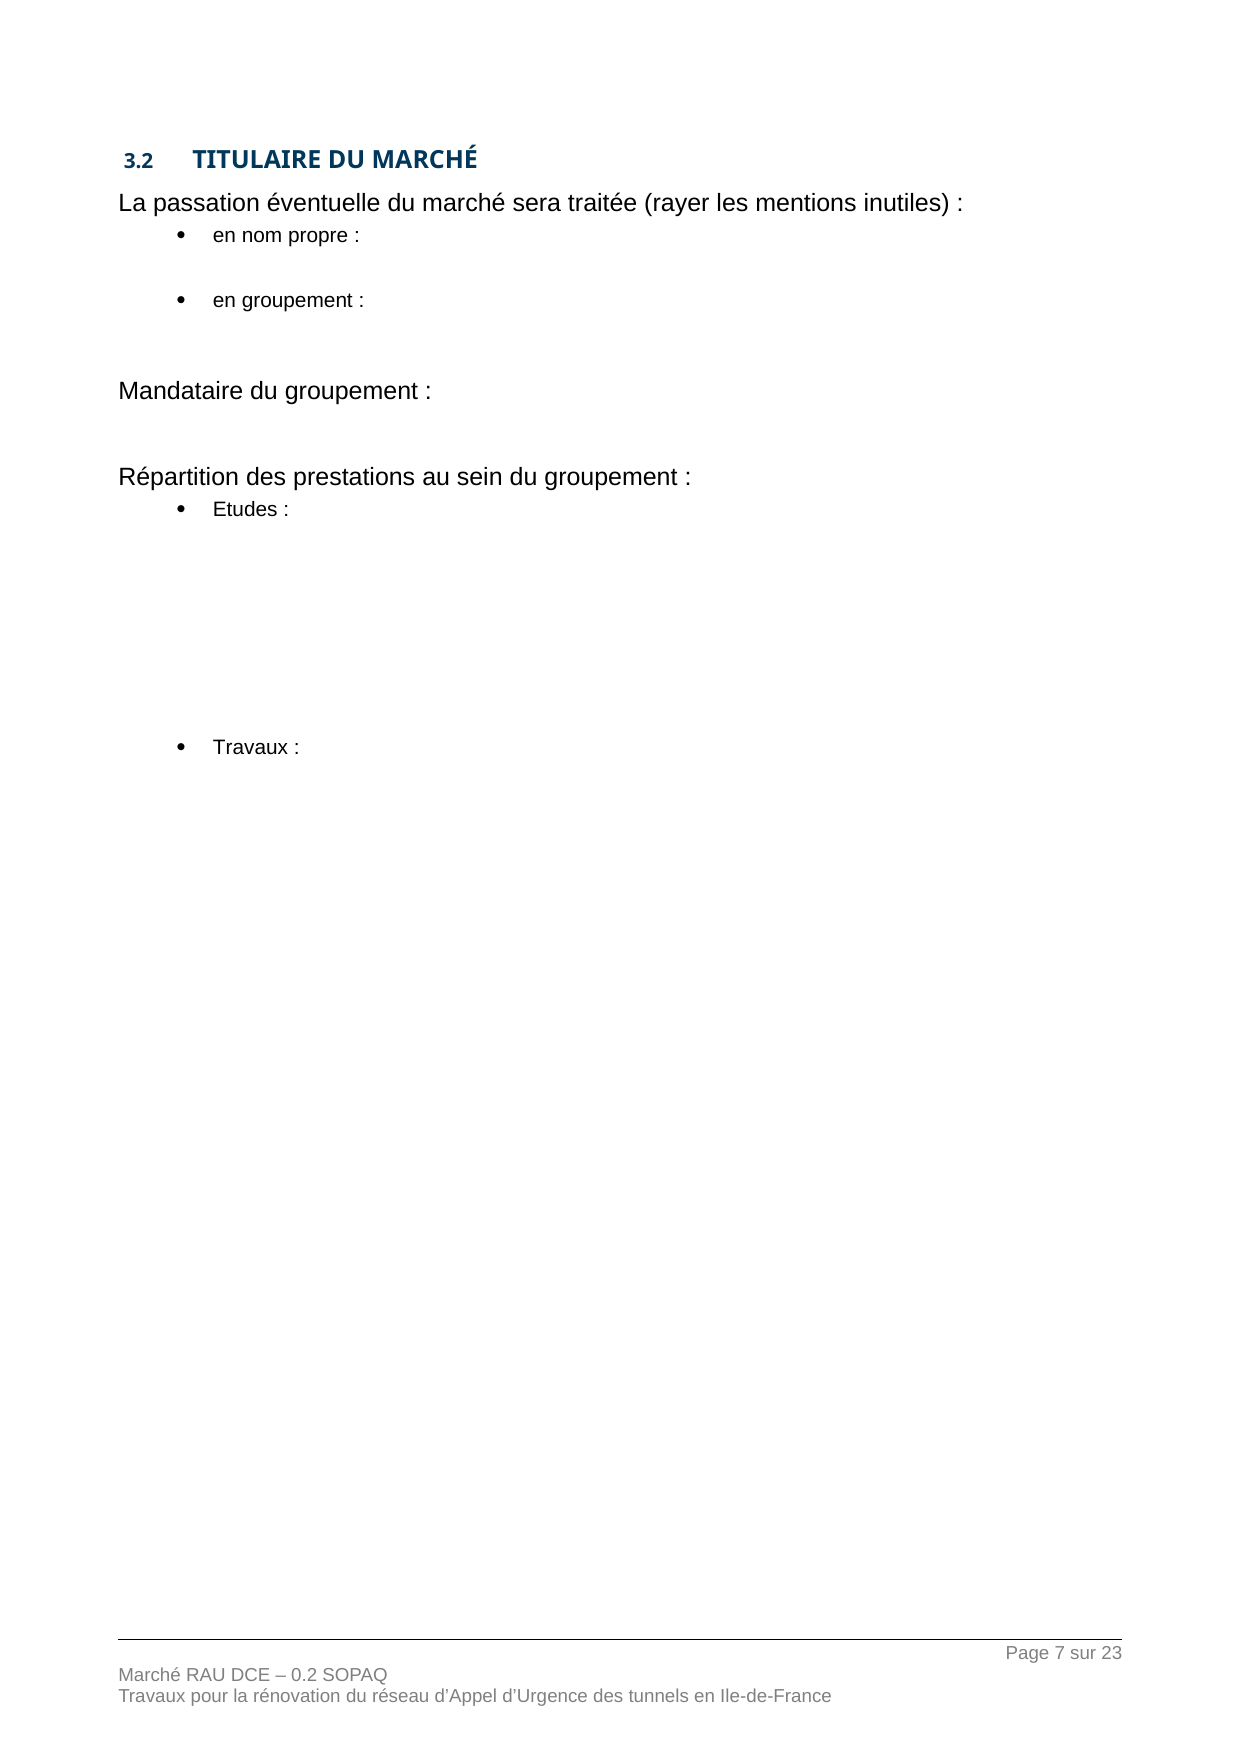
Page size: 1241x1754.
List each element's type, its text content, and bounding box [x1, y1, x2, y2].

text Travaux : [177, 735, 1122, 759]
text La passation éventuelle du marché sera traitée (rayer les mentions inutiles) : [118, 188, 1122, 217]
text Etudes : [177, 497, 1122, 521]
text en nom propre : [177, 223, 1122, 247]
text Mandataire du groupement : [118, 376, 1122, 405]
text en groupement : [177, 288, 1122, 312]
text Répartition des prestations au sein du groupement : [118, 462, 1122, 491]
subtitle Titulaire du Marché [118, 141, 1122, 175]
